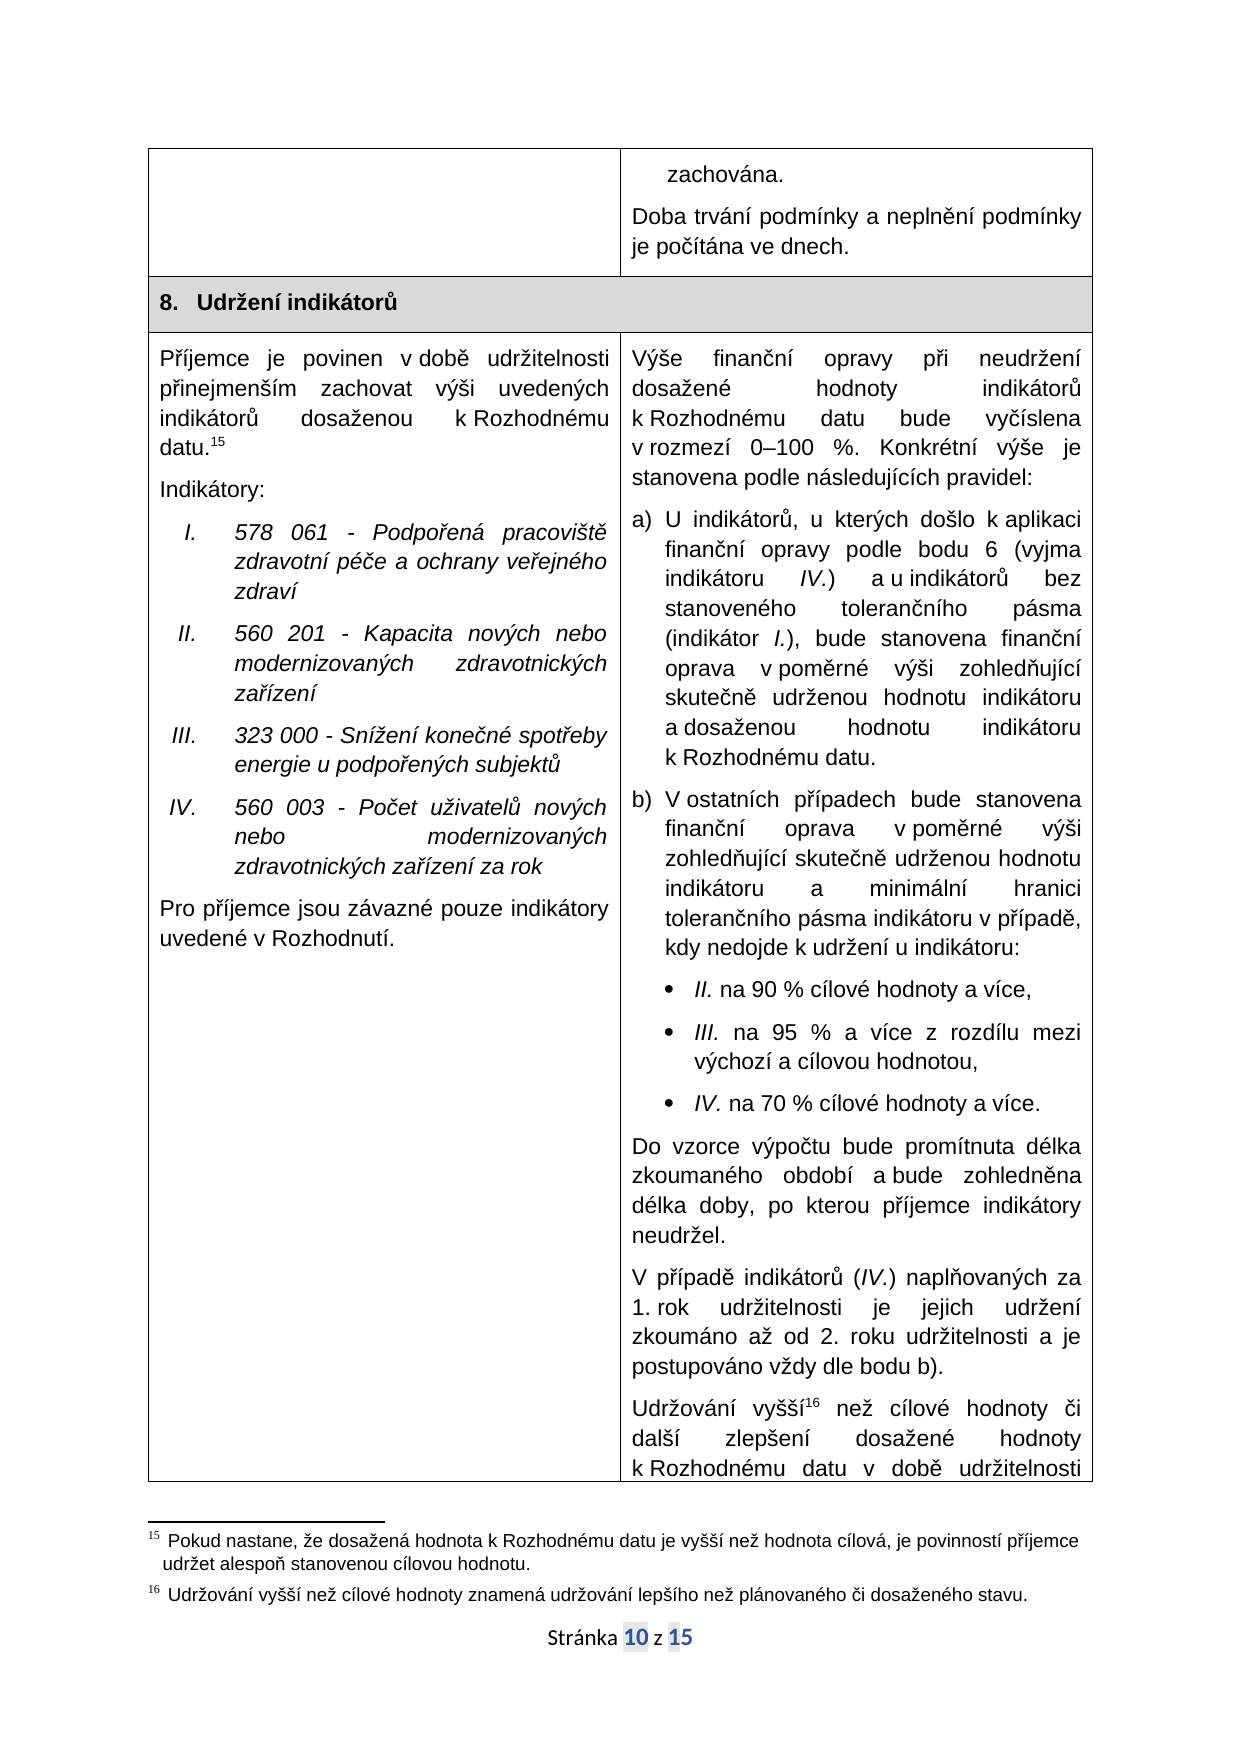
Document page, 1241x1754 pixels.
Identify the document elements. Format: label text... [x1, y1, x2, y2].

table_cell Udržení indikátorů [149, 277, 1092, 332]
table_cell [149, 333, 620, 1481]
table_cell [149, 149, 620, 276]
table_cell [621, 333, 1092, 1481]
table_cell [621, 149, 1092, 276]
